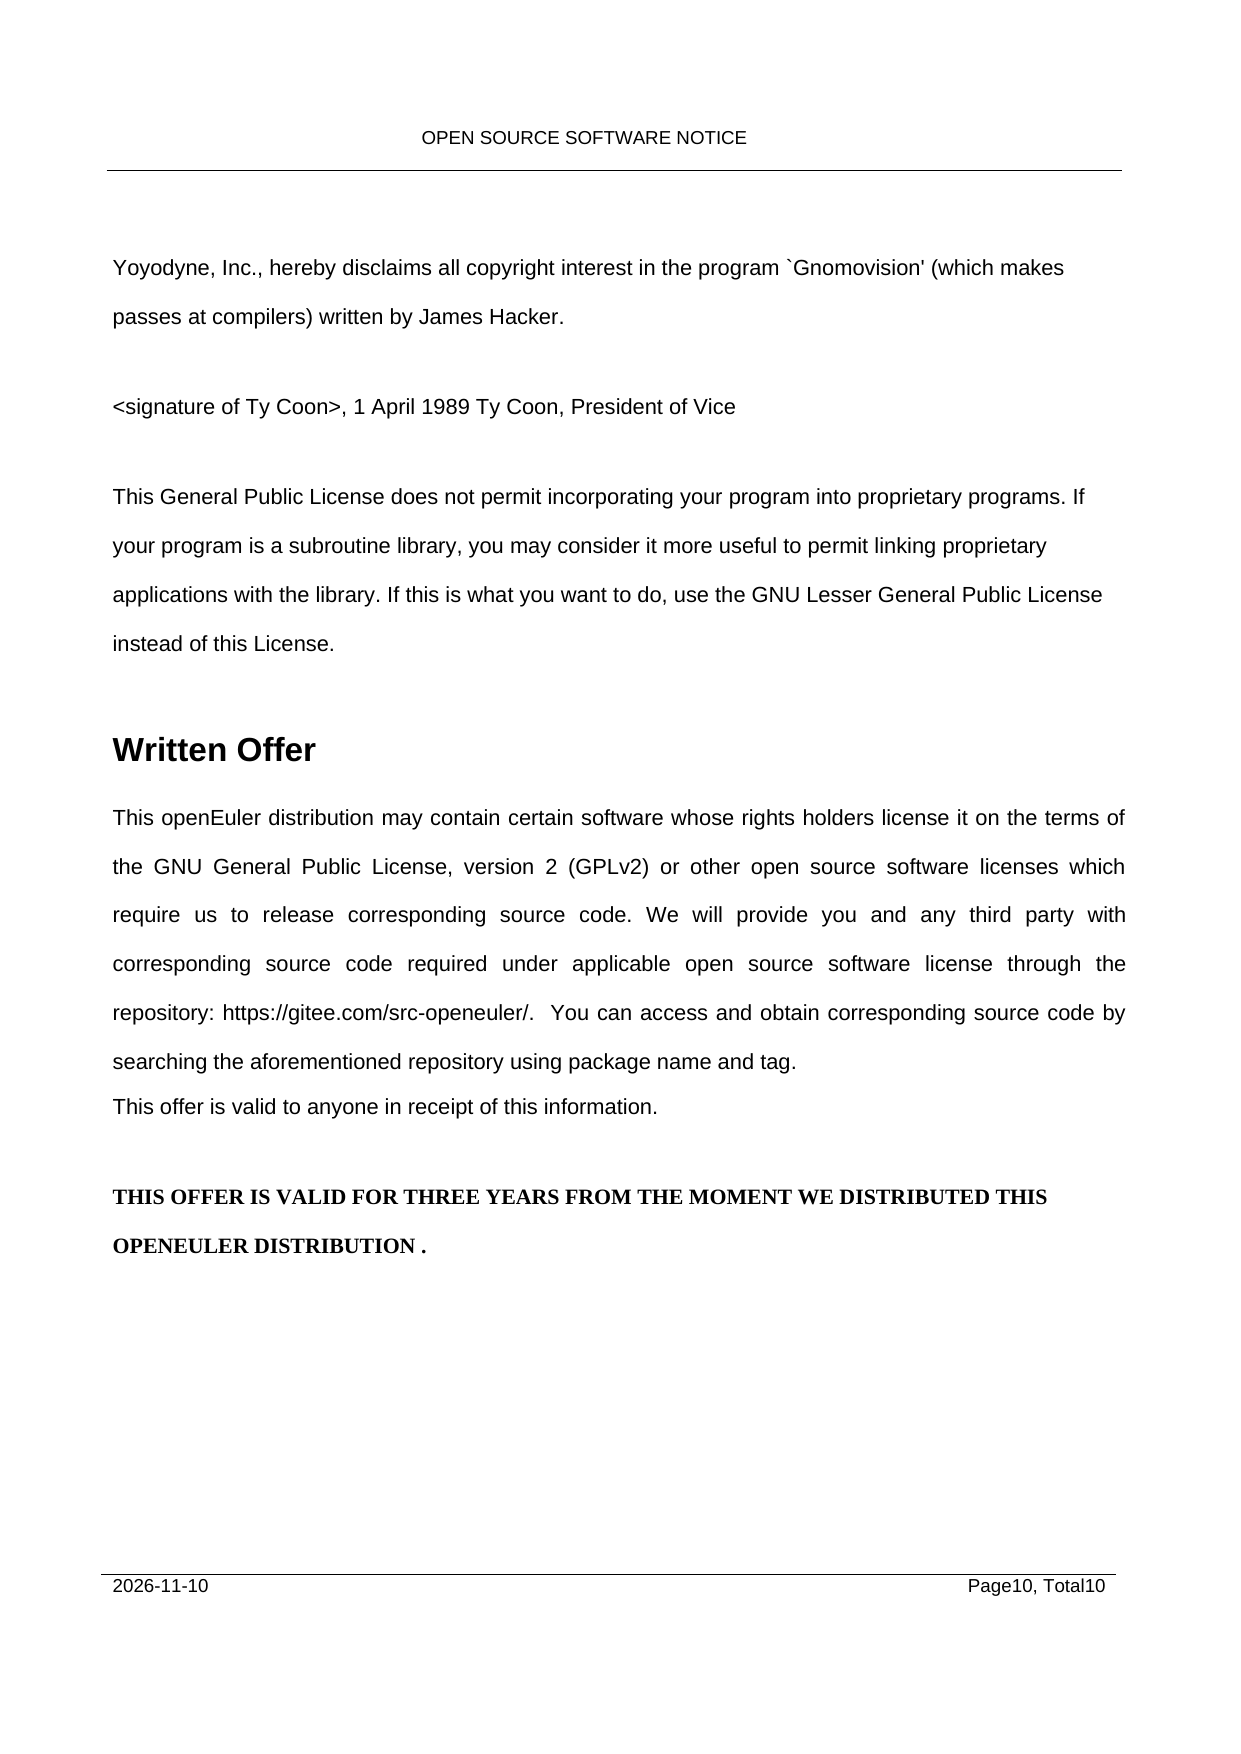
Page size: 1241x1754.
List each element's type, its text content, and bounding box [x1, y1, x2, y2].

text This openEuler distribution may contain certain software whose rights holders license it on the terms of the GNU General Public License, version 2 (GPLv2) or other open source software licenses which require us to release corresponding source code. We will provide you and any third party with corresponding source code required under applicable open source software license through the repository: https://gitee.com/src-openeuler/. You can access and obtain corresponding source code by searching the aforementioned repository using package name and tag. [112, 801, 1128, 1077]
text THIS OFFER IS VALID FOR THREE YEARS FROM THE MOMENT WE DISTRIBUTED THIS OPENEULER DISTRIBUTION . [112, 1180, 1128, 1262]
text <signature of Ty Coon>, 1 April 1989 Ty Coon, President of Vice [112, 390, 1128, 423]
text This offer is valid to anyone in receipt of this information. [112, 1090, 1128, 1123]
text Written Offer [112, 717, 1128, 782]
text This General Public License does not permit incorporating your program into proprietary programs. If your program is a subroutine library, you may consider it more useful to permit linking proprietary applications with the library. If this is what you want to do, use the GNU Lesser General Public License instead of this License. [112, 481, 1128, 659]
text Yoyodyne, Inc., hereby disclaims all copyright interest in the program `Gnomovision' (which makes passes at compilers) written by James Hacker. [112, 251, 1128, 333]
